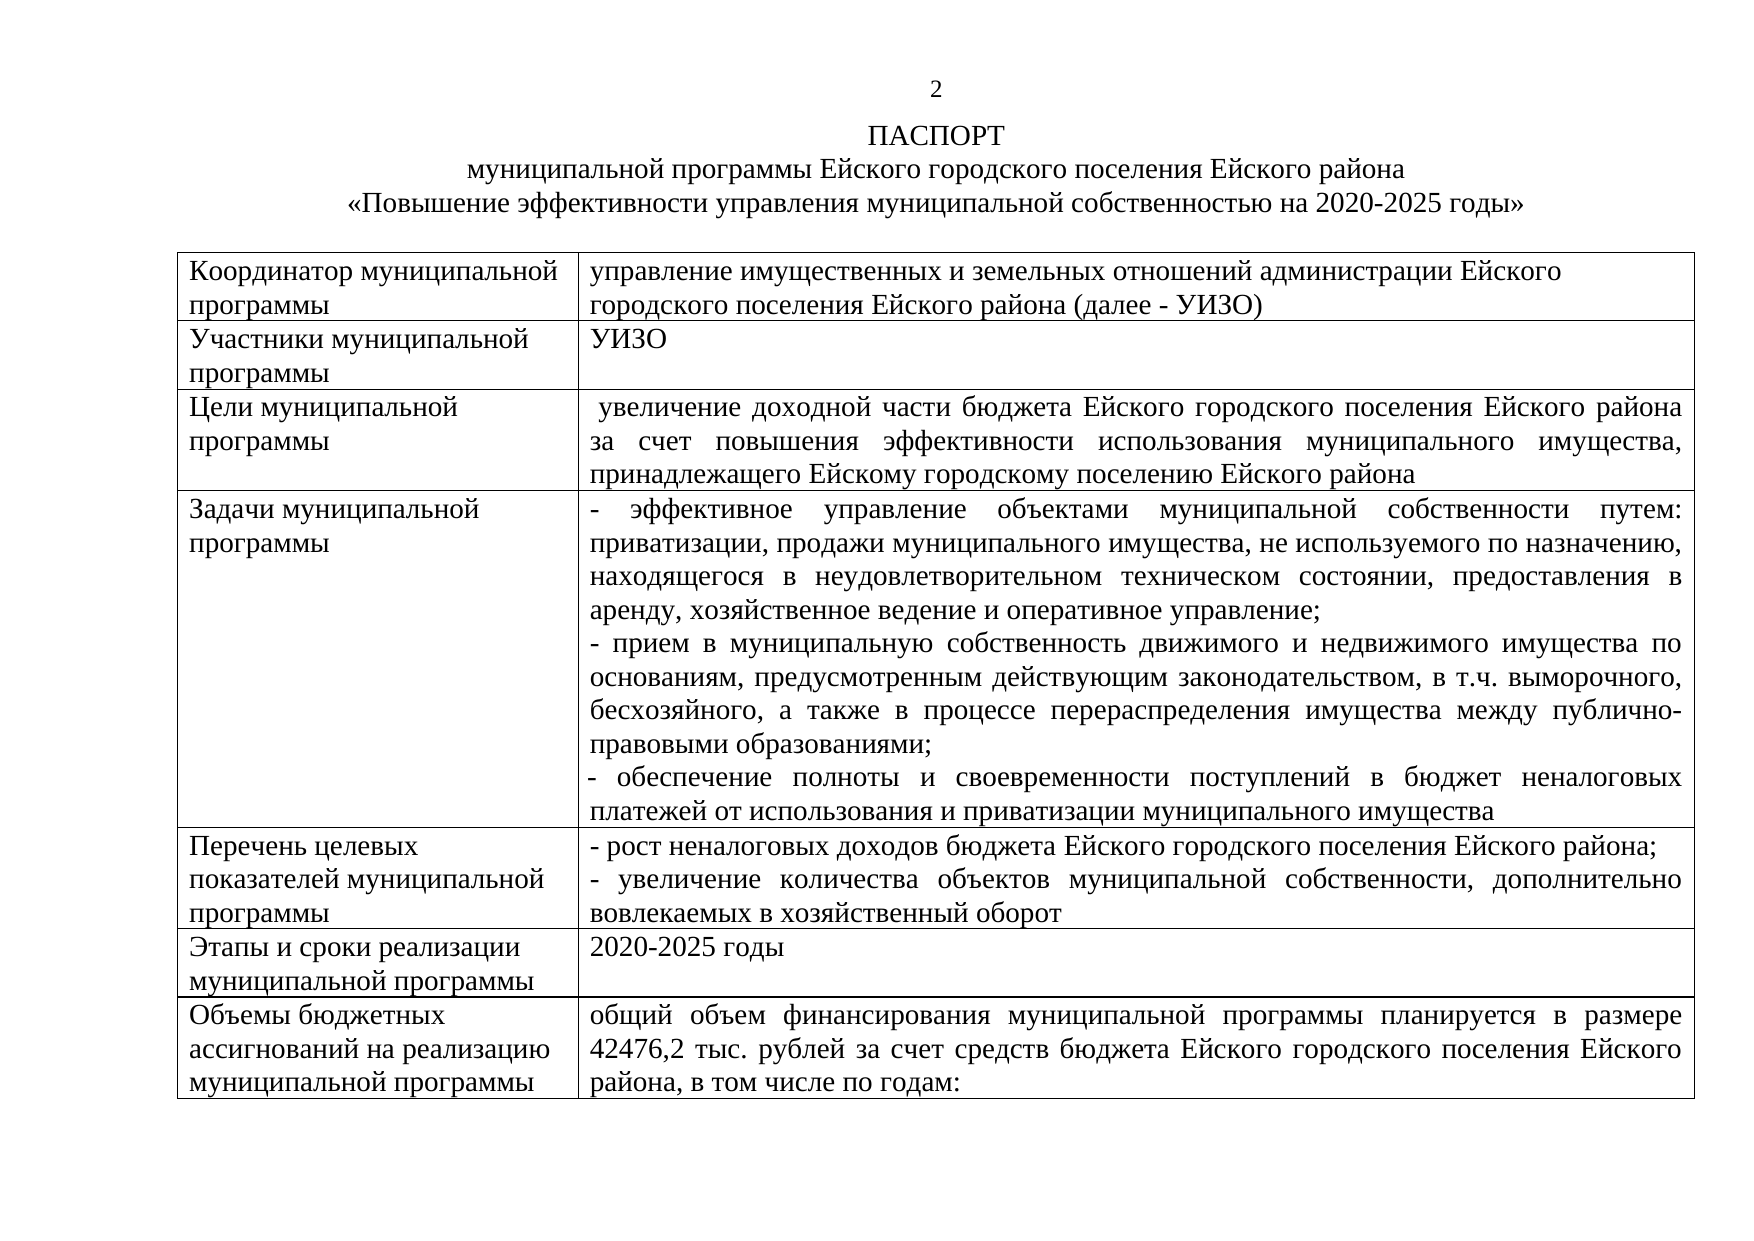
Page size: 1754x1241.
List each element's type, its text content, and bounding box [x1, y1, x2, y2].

table_cell увеличение доходной части бюджета Ейского городского поселения Ейского района за счет повышения эффективности использования муниципального имущества, принадлежащего Ейскому городскому поселению Ейского района [579, 390, 1694, 490]
table_cell Участники муниципальной программы [178, 321, 578, 388]
table_cell - эффективное управление объектами муниципальной собственности путем: приватизации, продажи муниципального имущества, не используемого по назначению, находящегося в неудовлетворительном техническом состоянии, предоставления в аренду, хозяйственное ведение и оперативное управление; - прием в муниципальную собственность движимого и недвижимого имущества по основаниям, предусмотренным действующим законодательством, в т.ч. выморочного, бесхозяйного, а также в процессе перераспределения имущества между публично-правовыми образованиями; - обеспечение полноты и своевременности поступлений в бюджет неналоговых платежей от использования и приватизации муниципального имущества [579, 491, 1694, 827]
table_header Координатор муниципальной программы [178, 253, 578, 320]
title «Повышение эффективности управления муниципальной собственностью на 2020-2025 годы» [177, 185, 1695, 219]
table_cell Цели муниципальной программы [178, 390, 578, 490]
table_header управление имущественных и земельных отношений администрации Ейского городского поселения Ейского района (далее - УИЗО) [579, 253, 1694, 320]
table_cell 2020-2025 годы [579, 929, 1694, 996]
title муниципальной программы Ейского городского поселения Ейского района [177, 152, 1695, 185]
table_cell Задачи муниципальной программы [178, 491, 578, 827]
table_cell Перечень целевых показателей муниципальной программы [178, 828, 578, 928]
title ПАСПОРТ [177, 118, 1695, 152]
table_cell УИЗО [579, 321, 1694, 388]
table_cell Этапы и сроки реализации муниципальной программы [178, 929, 578, 996]
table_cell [178, 998, 578, 1098]
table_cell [579, 998, 1694, 1098]
table_cell - рост неналоговых доходов бюджета Ейского городского поселения Ейского района; - увеличение количества объектов муниципальной собственности, дополнительно вовлекаемых в хозяйственный оборот [579, 828, 1694, 928]
